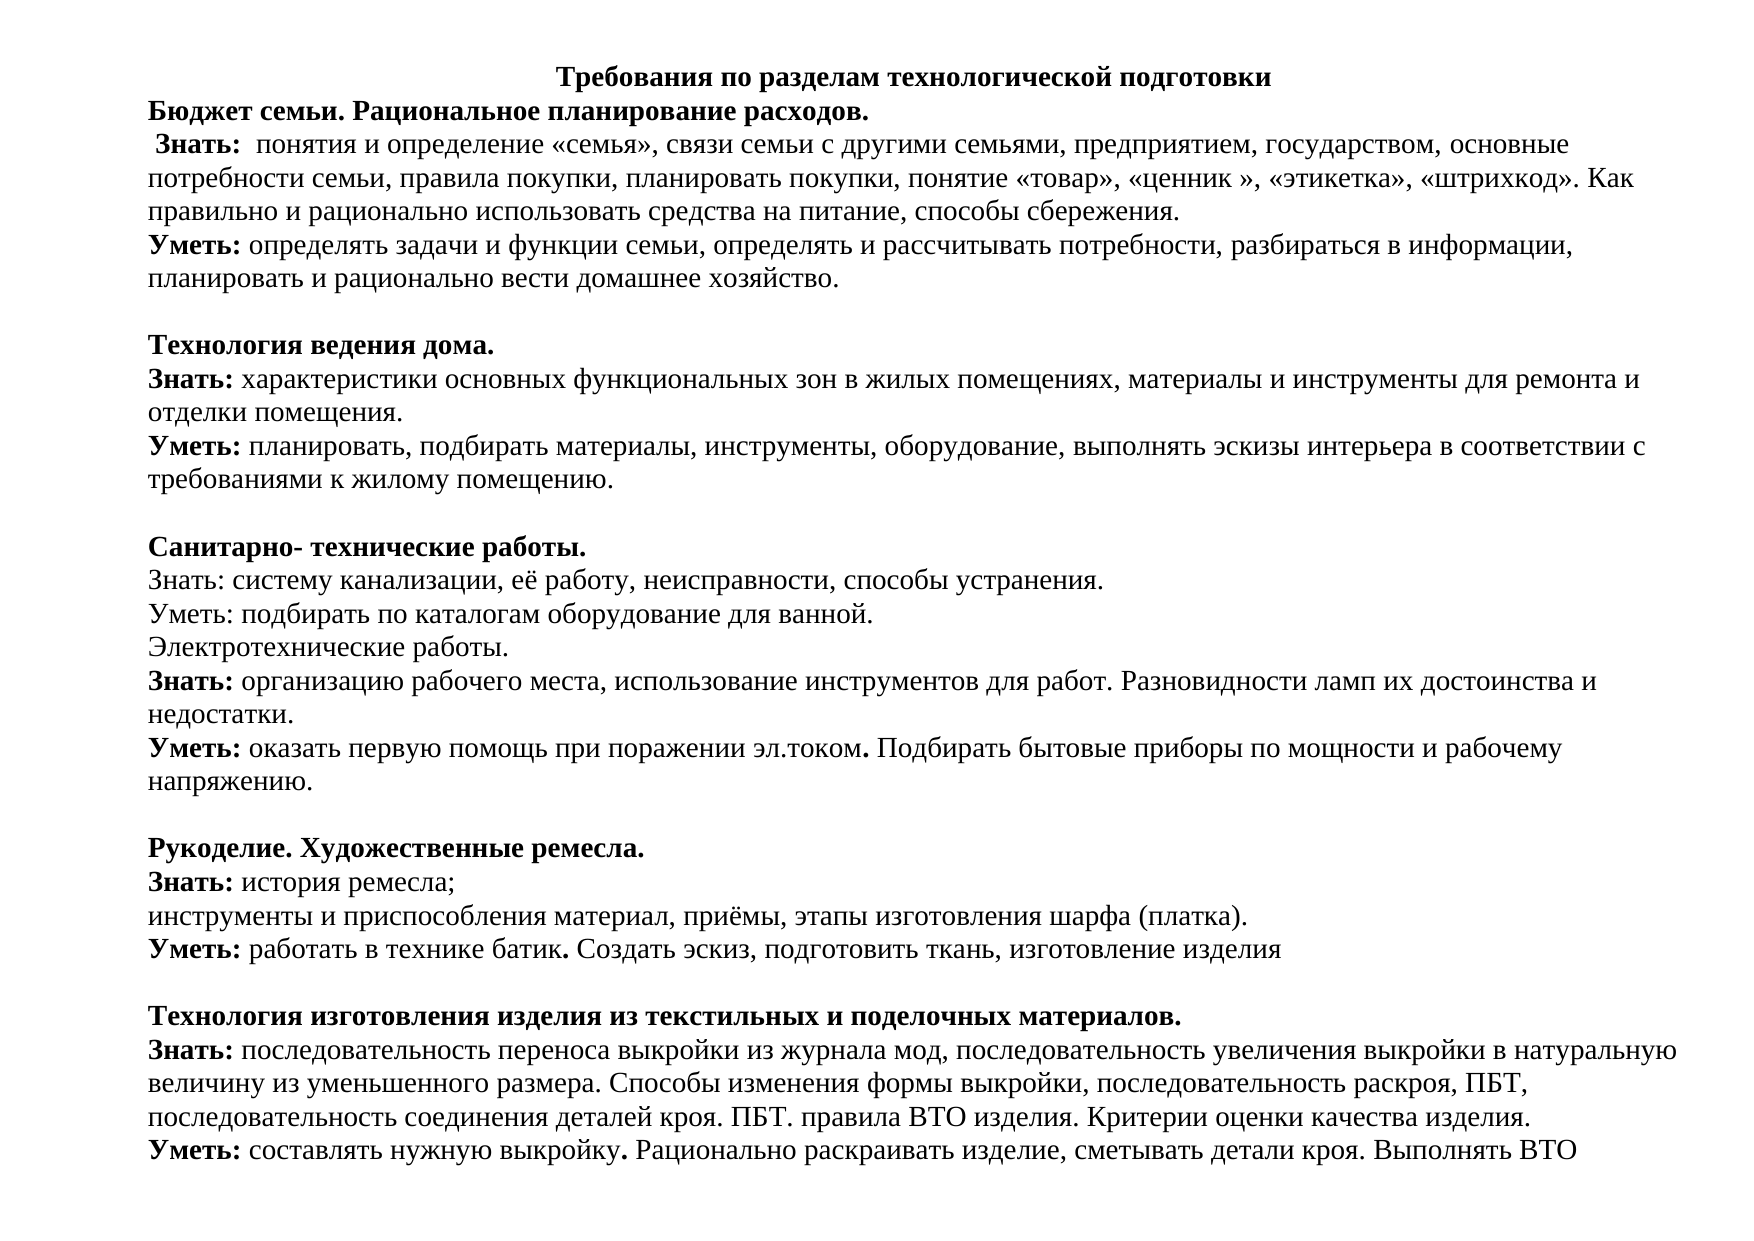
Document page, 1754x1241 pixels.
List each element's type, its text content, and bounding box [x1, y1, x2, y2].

text Знать: характеристики основных функциональных зон в жилых помещениях, материалы и инструменты для ремонта и отделки помещения. [148, 361, 1679, 428]
text Бюджет семьи. Рациональное планирование расходов. [148, 93, 1679, 126]
text Уметь: определять задачи и функции семьи, определять и рассчитывать потребности, разбираться в информации, планировать и рационально вести домашнее хозяйство. [148, 227, 1679, 294]
text Знать: понятия и определение «семья», связи семьи с другими семьями, предприятием, государством, основные потребности семьи, правила покупки, планировать покупки, понятие «товар», «ценник », «этикетка», «штрихкод». Как правильно и рационально использовать средства на питание, способы сбережения. [148, 126, 1679, 227]
text Знать: организацию рабочего места, использование инструментов для работ. Разновидности ламп их достоинства и недостатки. [148, 663, 1679, 730]
text Знать: история ремесла; [148, 864, 1679, 898]
text Знать: систему канализации, её работу, неисправности, способы устранения. [148, 562, 1679, 596]
text Уметь: оказать первую помощь при поражении эл.током. Подбирать бытовые приборы по мощности и рабочему напряжению. [148, 730, 1679, 797]
text Технология ведения дома. [148, 327, 1679, 361]
text Электротехнические работы. [148, 629, 1679, 663]
text Знать: последовательность переноса выкройки из журнала мод, последовательность увеличения выкройки в натуральную величину из уменьшенного размера. Способы изменения формы выкройки, последовательность раскроя, ПБТ, последовательность соединения деталей кроя. ПБТ. правила ВТО изделия. Критерии оценки качества изделия. [148, 1032, 1679, 1132]
text Уметь: работать в технике батик. Создать эскиз, подготовить ткань, изготовление изделия [148, 931, 1679, 965]
text Рукоделие. Художественные ремесла. [148, 831, 1679, 864]
text Уметь: планировать, подбирать материалы, инструменты, оборудование, выполнять эскизы интерьера в соответствии с требованиями к жилому помещению. [148, 428, 1679, 495]
text инструменты и приспособления материал, приёмы, этапы изготовления шарфа (платка). [148, 898, 1679, 931]
text Уметь: составлять нужную выкройку. Рационально раскраивать изделие, сметывать детали кроя. Выполнять ВТО [148, 1132, 1679, 1166]
text Требования по разделам технологической подготовки [148, 59, 1679, 93]
text Санитарно- технические работы. [148, 529, 1679, 562]
text Технология изготовления изделия из текстильных и поделочных материалов. [148, 998, 1679, 1032]
text Уметь: подбирать по каталогам оборудование для ванной. [148, 596, 1679, 629]
